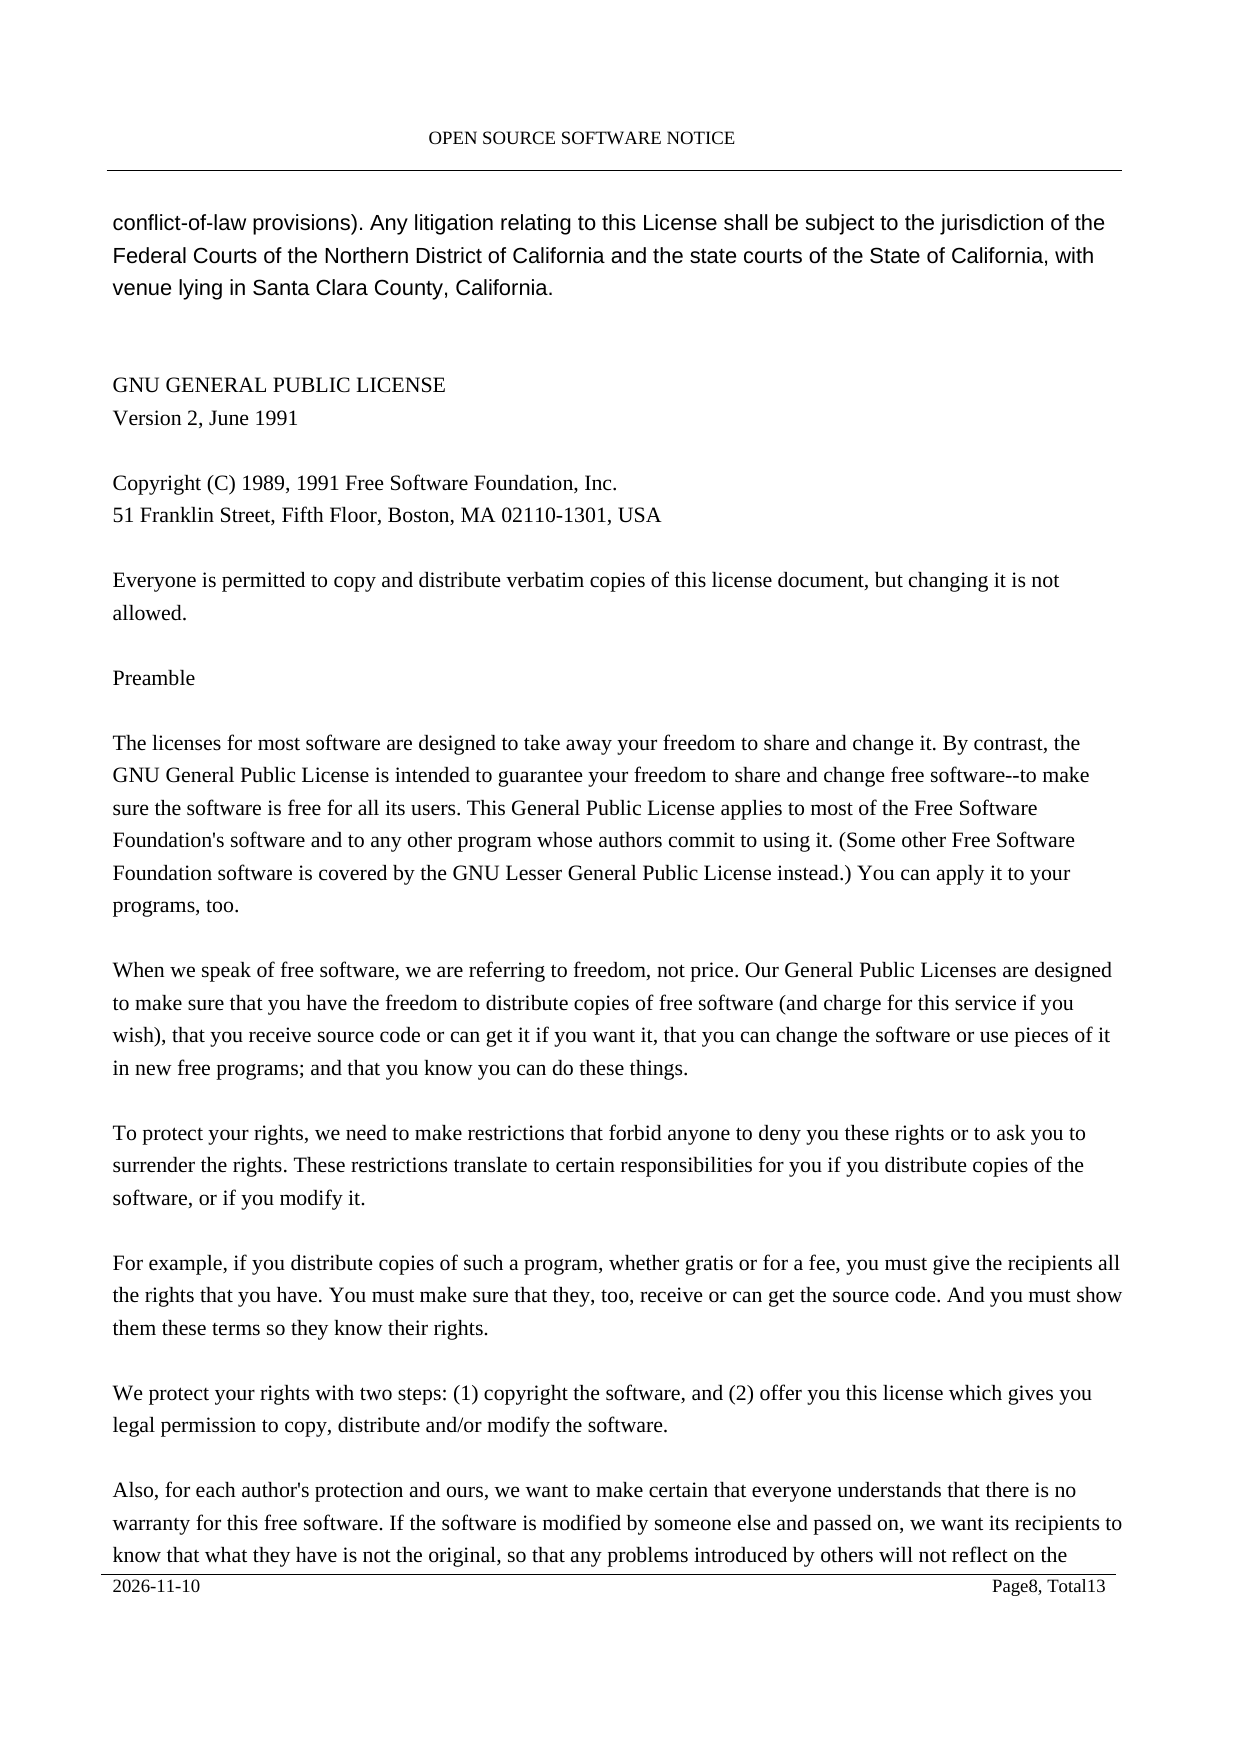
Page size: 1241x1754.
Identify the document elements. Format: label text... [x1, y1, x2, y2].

text Everyone is permitted to copy and distribute verbatim copies of this license document, but changing it is not allowed. [112, 564, 1128, 629]
text Copyright (C) 1989, 1991 Free Software Foundation, Inc. [112, 466, 1128, 499]
text 51 Franklin Street, Fifth Floor, Boston, MA 02110-1301, USA [112, 499, 1128, 531]
text To protect your rights, we need to make restrictions that forbid anyone to deny you these rights or to ask you to surrender the rights. These restrictions translate to certain responsibilities for you if you distribute copies of the software, or if you modify it. [112, 1116, 1128, 1214]
text We protect your rights with two steps: (1) copyright the software, and (2) offer you this license which gives you legal permission to copy, distribute and/or modify the software. [112, 1376, 1128, 1441]
text For example, if you distribute copies of such a program, whether gratis or for a fee, you must give the recipients all the rights that you have. You must make sure that they, too, receive or can get the source code. And you must show them these terms so they know their rights. [112, 1246, 1128, 1344]
text When we speak of free software, we are referring to freedom, not price. Our General Public Licenses are designed to make sure that you have the freedom to distribute copies of free software (and charge for this service if you wish), that you receive source code or can get it if you want it, that you can change the software or use pieces of it in new free programs; and that you know you can do these things. [112, 954, 1128, 1084]
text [112, 1474, 1128, 1571]
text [112, 206, 1128, 304]
text The licenses for most software are designed to take away your freedom to share and change it. By contrast, the GNU General Public License is intended to guarantee your freedom to share and change free software--to make sure the software is free for all its users. This General Public License applies to most of the Free Software Foundation's software and to any other program whose authors commit to using it. (Some other Free Software Foundation software is covered by the GNU Lesser General Public License instead.) You can apply it to your programs, too. [112, 726, 1128, 921]
text Preamble [112, 661, 1128, 694]
text Version 2, June 1991 [112, 401, 1128, 434]
text GNU GENERAL PUBLIC LICENSE [112, 336, 1128, 401]
